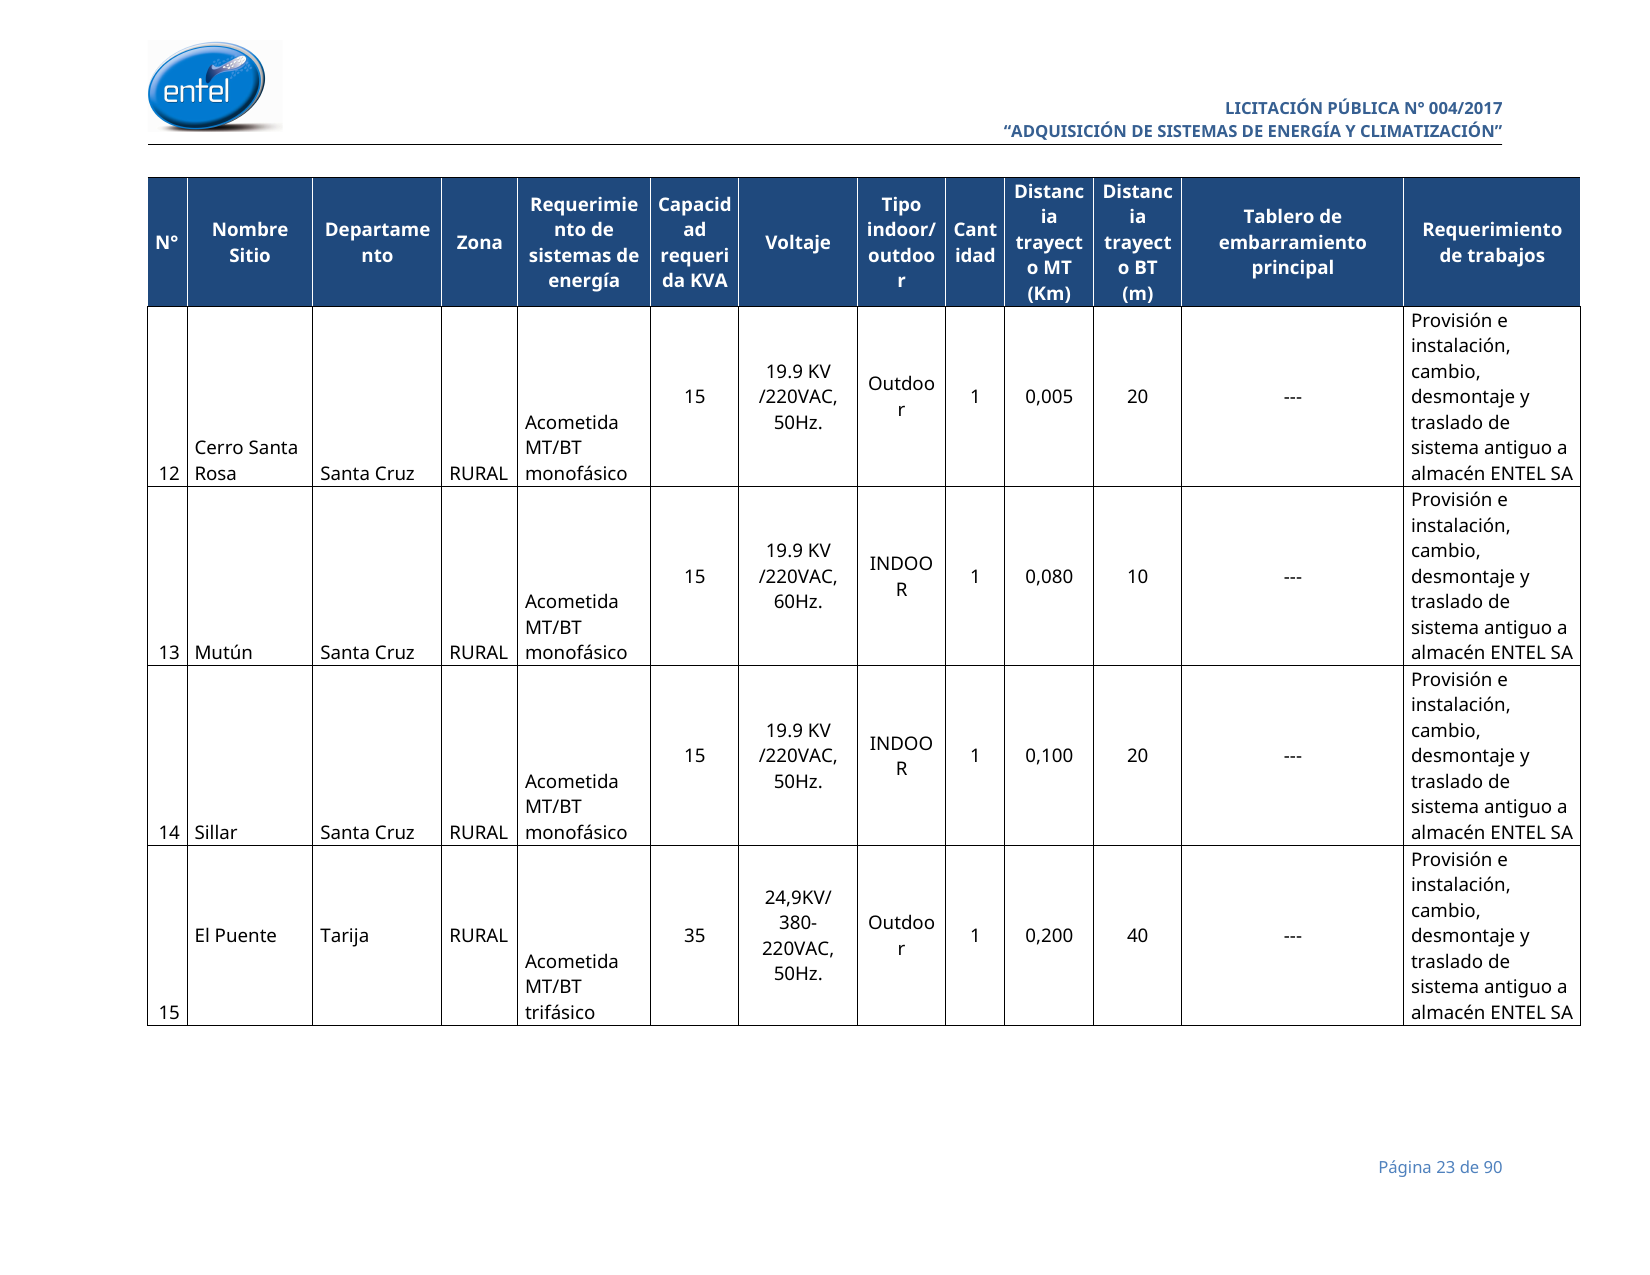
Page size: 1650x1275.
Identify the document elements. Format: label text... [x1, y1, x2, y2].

table_cell RURAL [442, 487, 517, 665]
table_cell 24,9KV/380-220VAC, 50Hz. [739, 846, 857, 1024]
table_cell Tarija [313, 846, 441, 1024]
table_cell 35 [651, 846, 738, 1024]
table_cell 1 [946, 307, 1004, 486]
table_header Departamento [313, 178, 441, 306]
table_header Voltaje [739, 178, 857, 306]
table_cell El Puente [188, 846, 312, 1024]
table_header Zona [442, 178, 517, 306]
table_cell 0,080 [1005, 487, 1093, 665]
table_cell --- [1182, 846, 1403, 1024]
table_header Nombre Sitio [188, 178, 312, 306]
table_cell 19.9 KV /220VAC, 50Hz. [739, 307, 857, 486]
table_cell Provisión e instalación, cambio, desmontaje y traslado de sistema antiguo a almacén ENTEL SA [1404, 846, 1580, 1024]
table_cell Cerro Santa Rosa [188, 307, 312, 486]
table_cell RURAL [442, 846, 517, 1024]
table_cell Acometida MT/BT trifásico [518, 846, 650, 1024]
table_cell 19.9 KV /220VAC, 50Hz. [739, 666, 857, 845]
table_cell --- [1182, 487, 1403, 665]
table_cell 0,100 [1005, 666, 1093, 845]
table_header Distancia trayecto MT (Km) [1005, 178, 1093, 306]
table_cell 19.9 KV /220VAC, 60Hz. [739, 487, 857, 665]
table_cell 1 [946, 487, 1004, 665]
table_cell Sillar [188, 666, 312, 845]
table_cell Provisión e instalación, cambio, desmontaje y traslado de sistema antiguo a almacén ENTEL SA [1404, 307, 1580, 486]
table_cell Outdoor [858, 846, 945, 1024]
table_cell 15 [148, 846, 187, 1024]
table_cell Santa Cruz [313, 307, 441, 486]
table_cell 1 [946, 666, 1004, 845]
table_cell 1 [946, 846, 1004, 1024]
table_cell Provisión e instalación, cambio, desmontaje y traslado de sistema antiguo a almacén ENTEL SA [1404, 487, 1580, 665]
table_cell 15 [651, 487, 738, 665]
table_header Distancia trayecto BT (m) [1094, 178, 1181, 306]
table_cell 13 [148, 487, 187, 665]
table_cell 14 [148, 666, 187, 845]
table_cell Acometida MT/BT monofásico [518, 666, 650, 845]
table_cell 40 [1094, 846, 1181, 1024]
table_cell --- [1182, 307, 1403, 486]
table_header Capacidad requerida KVA [651, 178, 738, 306]
table_cell INDOOR [858, 487, 945, 665]
table_cell INDOOR [858, 666, 945, 845]
table_cell --- [1182, 666, 1403, 845]
table_cell 15 [651, 666, 738, 845]
table_header Cantidad [946, 178, 1004, 306]
table_cell 20 [1094, 666, 1181, 845]
table_cell Acometida MT/BT monofásico [518, 487, 650, 665]
table_header N° [148, 178, 187, 306]
picture [147, 40, 283, 132]
table_cell Provisión e instalación, cambio, desmontaje y traslado de sistema antiguo a almacén ENTEL SA [1404, 666, 1580, 845]
table_cell Santa Cruz [313, 666, 441, 845]
table_header Requerimiento de sistemas de energía [518, 178, 650, 306]
table_cell 0,200 [1005, 846, 1093, 1024]
table_cell RURAL [442, 666, 517, 845]
table_cell Mutún [188, 487, 312, 665]
table_cell 20 [1094, 307, 1181, 486]
table_header Tipo indoor/outdoor [858, 178, 945, 306]
table_cell RURAL [442, 307, 517, 486]
table_cell 10 [1094, 487, 1181, 665]
table_cell Santa Cruz [313, 487, 441, 665]
table_header Requerimiento de trabajos [1404, 178, 1580, 306]
table_cell 15 [651, 307, 738, 486]
table_cell 12 [148, 307, 187, 486]
table_cell Acometida MT/BT monofásico [518, 307, 650, 486]
table_header Tablero de embarramiento principal [1182, 178, 1403, 306]
table_cell Outdoor [858, 307, 945, 486]
table_cell 0,005 [1005, 307, 1093, 486]
